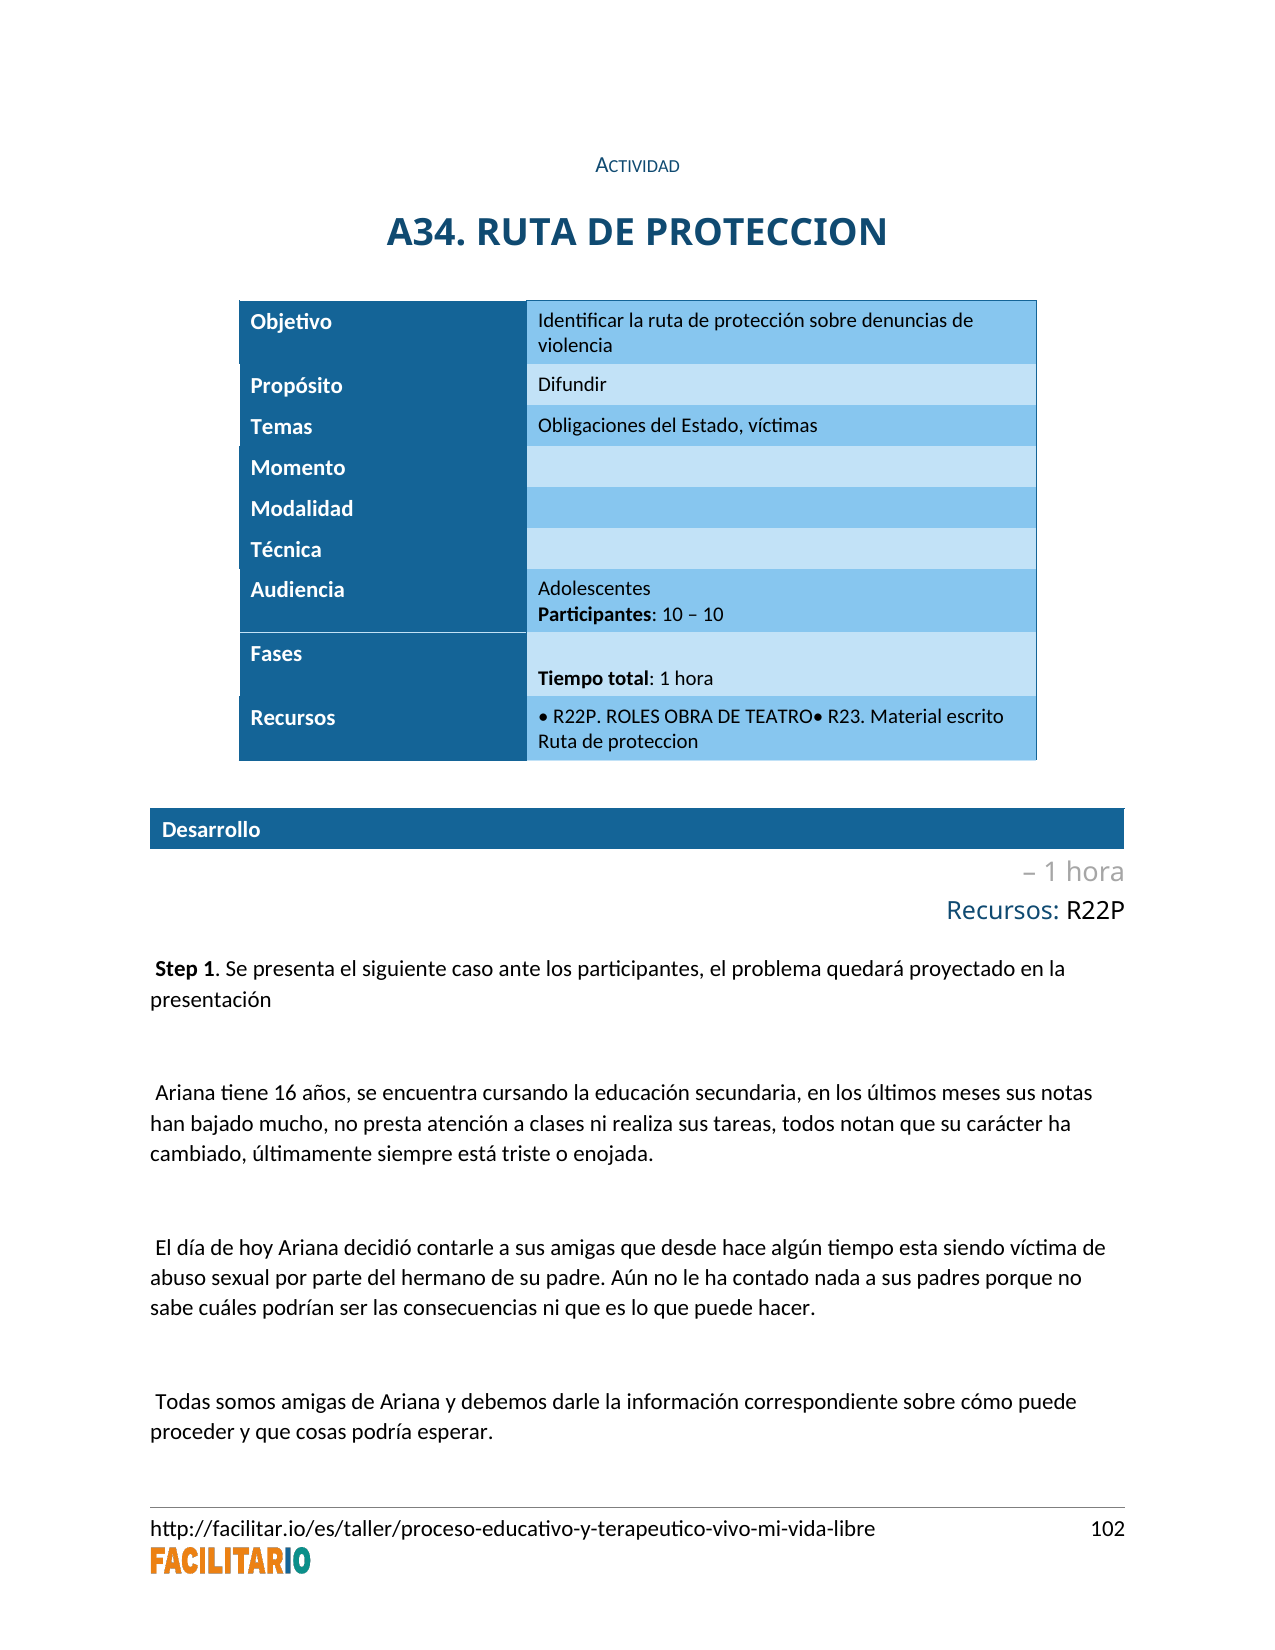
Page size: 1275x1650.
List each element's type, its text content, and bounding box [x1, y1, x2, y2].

table_cell Temas [240, 406, 526, 446]
table_cell Recursos [240, 697, 526, 760]
table_cell Tiempo total: 1 hora [527, 633, 1036, 696]
text Recursos: R22P [150, 893, 1125, 927]
table_cell [527, 487, 1036, 528]
table_cell • R22P. ROLES OBRA DE TEATRO [527, 696, 1036, 760]
picture [145, 1544, 315, 1576]
table_cell [527, 446, 1036, 487]
table_cell Difundir [527, 364, 1036, 405]
table_cell Propósito [240, 365, 526, 405]
table_header Objetivo [240, 301, 526, 364]
table_header Desarrollo [151, 809, 1124, 849]
text Todas somos amigas de Ariana y debemos darle la información correspondiente sobre cómo puede proceder y que cosas podría esperar. [150, 1387, 1125, 1445]
text El día de hoy Ariana decidió contarle a sus amigas que desde hace algún tiempo esta siendo víctima de abuso sexual por parte del hermano de su padre. Aún no le ha contado nada a sus padres porque no sabe cuáles podrían ser las consecuencias ni que es lo que puede hacer. [150, 1233, 1125, 1321]
table_cell Audiencia [240, 570, 526, 632]
subtitle – 1 hora [150, 853, 1125, 890]
table_cell Momento [240, 447, 526, 487]
table_cell Obligaciones del Estado, víctimas [527, 405, 1036, 446]
subtitle A34. RUTA DE PROTECCION [150, 205, 1125, 256]
table_cell Fases [240, 634, 526, 696]
text Actividad [150, 150, 1125, 178]
text Step 1. Se presenta el siguiente caso ante los participantes, el problema quedará proyectado en la presentación [150, 954, 1125, 1013]
table_cell [527, 528, 1036, 569]
text Ariana tiene 16 años, se encuentra cursando la educación secundaria, en los últimos meses sus notas han bajado mucho, no presta atención a clases ni realiza sus tareas, todos notan que su carácter ha cambiado, últimamente siempre está triste o enojada. [150, 1078, 1125, 1167]
table_cell Modalidad [240, 488, 526, 528]
table_header Identificar la ruta de protección sobre denuncias de violencia [527, 301, 1036, 364]
table_cell Técnica [240, 529, 526, 569]
table_cell Adolescentes Participantes: 10 – 10 [527, 569, 1036, 632]
